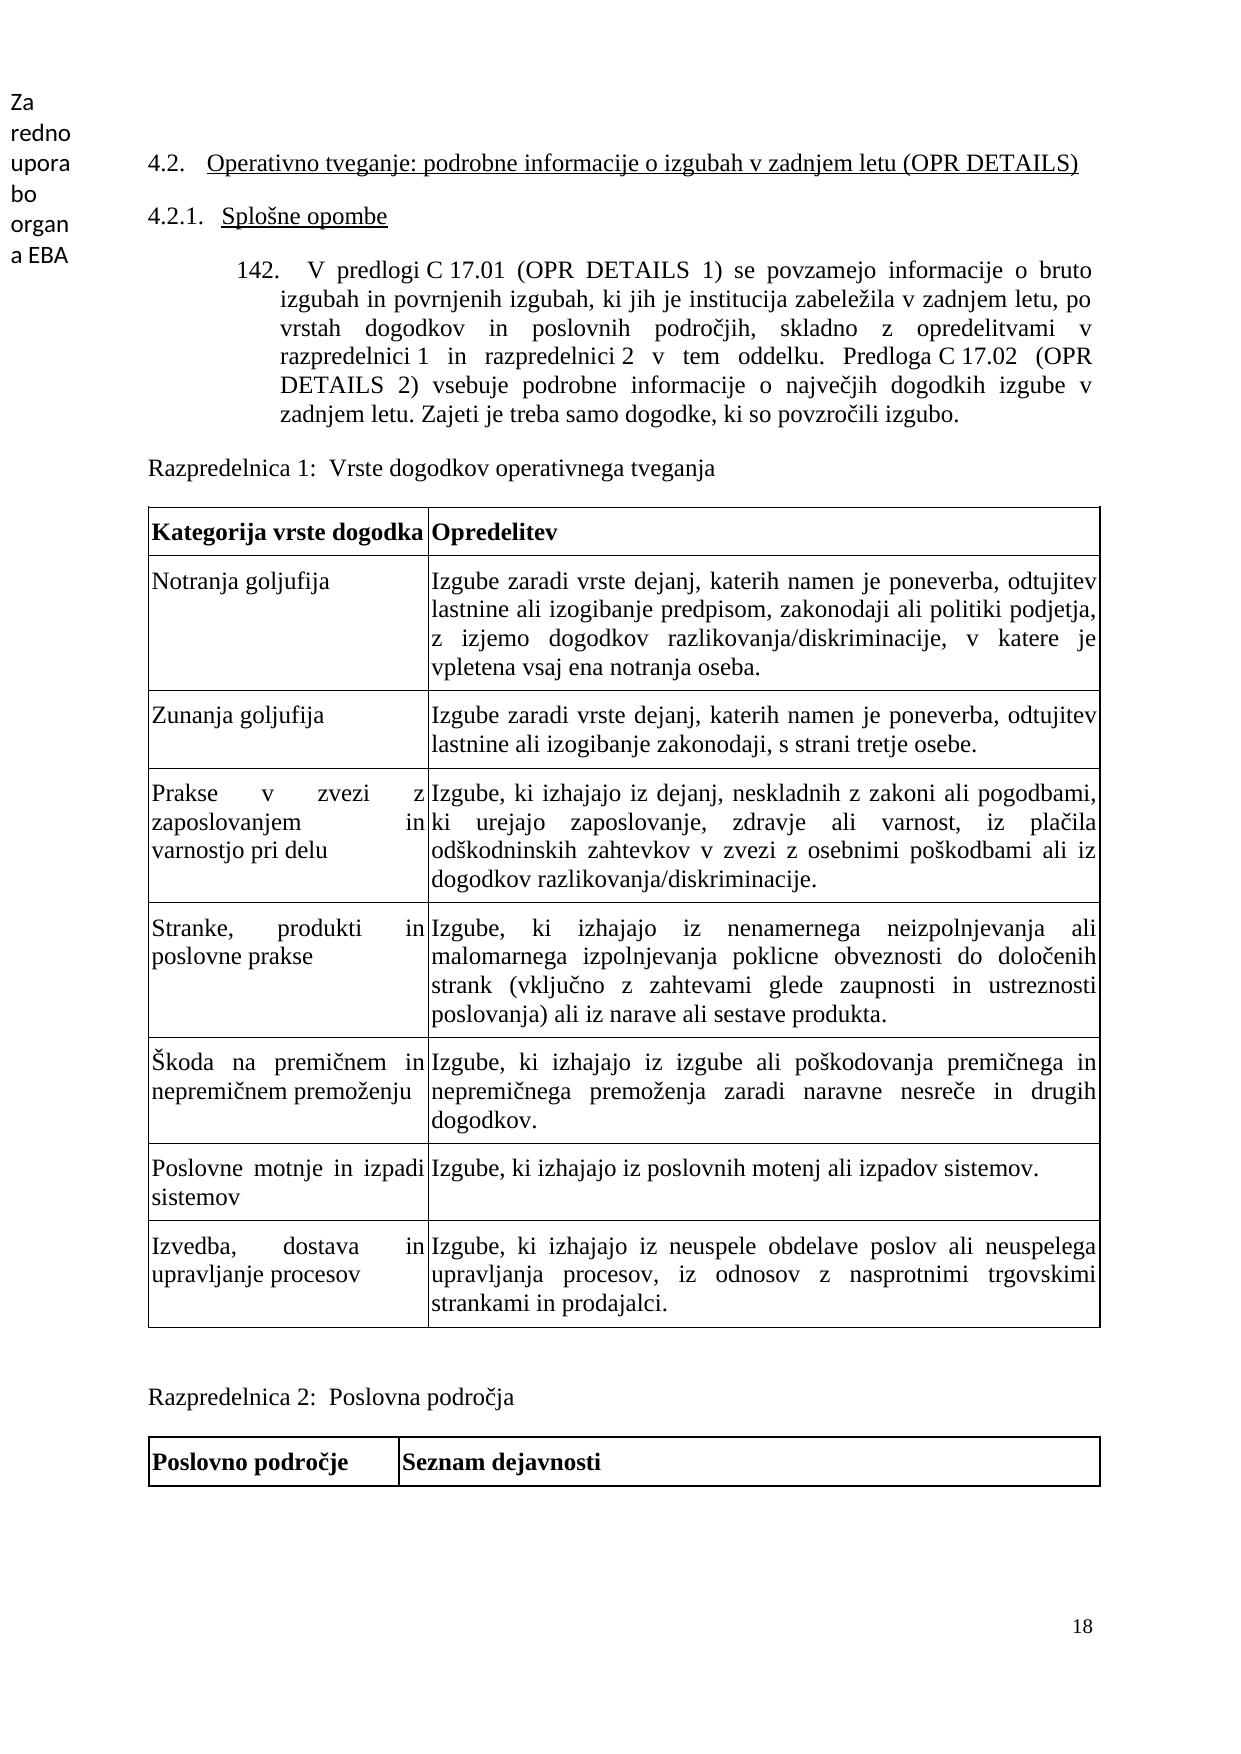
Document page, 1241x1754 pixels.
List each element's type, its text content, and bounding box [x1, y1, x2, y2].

table_cell Izgube, ki izhajajo iz poslovnih motenj ali izpadov sistemov. [429, 1144, 1099, 1220]
list V predlogi C 17.01 (OPR DETAILS 1) se povzamejo informacije o bruto izgubah in povrnjenih izgubah, ki jih je institucija zabeležila v zadnjem letu, po vrstah dogodkov in poslovnih področjih, skladno z opredelitvami v razpredelnici 1 in razpredelnici 2 v tem oddelku. Predloga C 17.02 (OPR DETAILS 2) vsebuje podrobne informacije o največjih dogodkih izgube v zadnjem letu. Zajeti je treba samo dogodke, ki so povzročili izgubo. [236, 255, 1093, 428]
table_cell Prakse v zvezi z zaposlovanjem in varnostjo pri delu [149, 769, 428, 902]
table_cell Izgube, ki izhajajo iz izgube ali poškodovanja premičnega in nepremičnega premoženja zaradi naravne nesreče in drugih dogodkov. [429, 1038, 1099, 1143]
table_header Seznam dejavnosti [400, 1438, 1099, 1485]
list Razpredelnica 2: Poslovna področja [148, 1382, 1093, 1411]
table_cell Stranke, produkti in poslovne prakse [149, 903, 428, 1037]
table_header Opredelitev [429, 508, 1099, 555]
list Splošne opombe [148, 201, 1093, 230]
table_cell Škoda na premičnem in nepremičnem premoženju [149, 1038, 428, 1143]
table_cell Izvedba, dostava in upravljanje procesov [149, 1221, 428, 1326]
table_cell Izgube, ki izhajajo iz nenamernega neizpolnjevanja ali malomarnega izpolnjevanja poklicne obveznosti do določenih strank (vključno z zahtevami glede zaupnosti in ustreznosti poslovanja) ali iz narave ali sestave produkta. [429, 903, 1099, 1037]
table_cell Zunanja goljufija [149, 691, 428, 767]
table_cell Izgube zaradi vrste dejanj, katerih namen je poneverba, odtujitev lastnine ali izogibanje zakonodaji, s strani tretje osebe. [429, 691, 1099, 767]
table_header Kategorija vrste dogodka [149, 508, 428, 555]
list Operativno tveganje: podrobne informacije o izgubah v zadnjem letu (OPR DETAILS) [148, 148, 1093, 176]
table_cell Izgube, ki izhajajo iz neuspele obdelave poslov ali neuspelega upravljanja procesov, iz odnosov z nasprotnimi trgovskimi strankami in prodajalci. [429, 1221, 1099, 1326]
table_cell Poslovne motnje in izpadi sistemov [149, 1144, 428, 1220]
table_cell Izgube zaradi vrste dejanj, katerih namen je poneverba, odtujitev lastnine ali izogibanje predpisom, zakonodaji ali politiki podjetja, z izjemo dogodkov razlikovanja/diskriminacije, v katere je vpletena vsaj ena notranja oseba. [429, 556, 1099, 690]
table_header Poslovno področje [150, 1438, 398, 1485]
table_cell Notranja goljufija [149, 556, 428, 690]
table_cell Izgube, ki izhajajo iz dejanj, neskladnih z zakoni ali pogodbami, ki urejajo zaposlovanje, zdravje ali varnost, iz plačila odškodninskih zahtevkov v zvezi z osebnimi poškodbami ali iz dogodkov razlikovanja/diskriminacije. [429, 769, 1099, 902]
list Razpredelnica 1: Vrste dogodkov operativnega tveganja [148, 453, 1093, 481]
